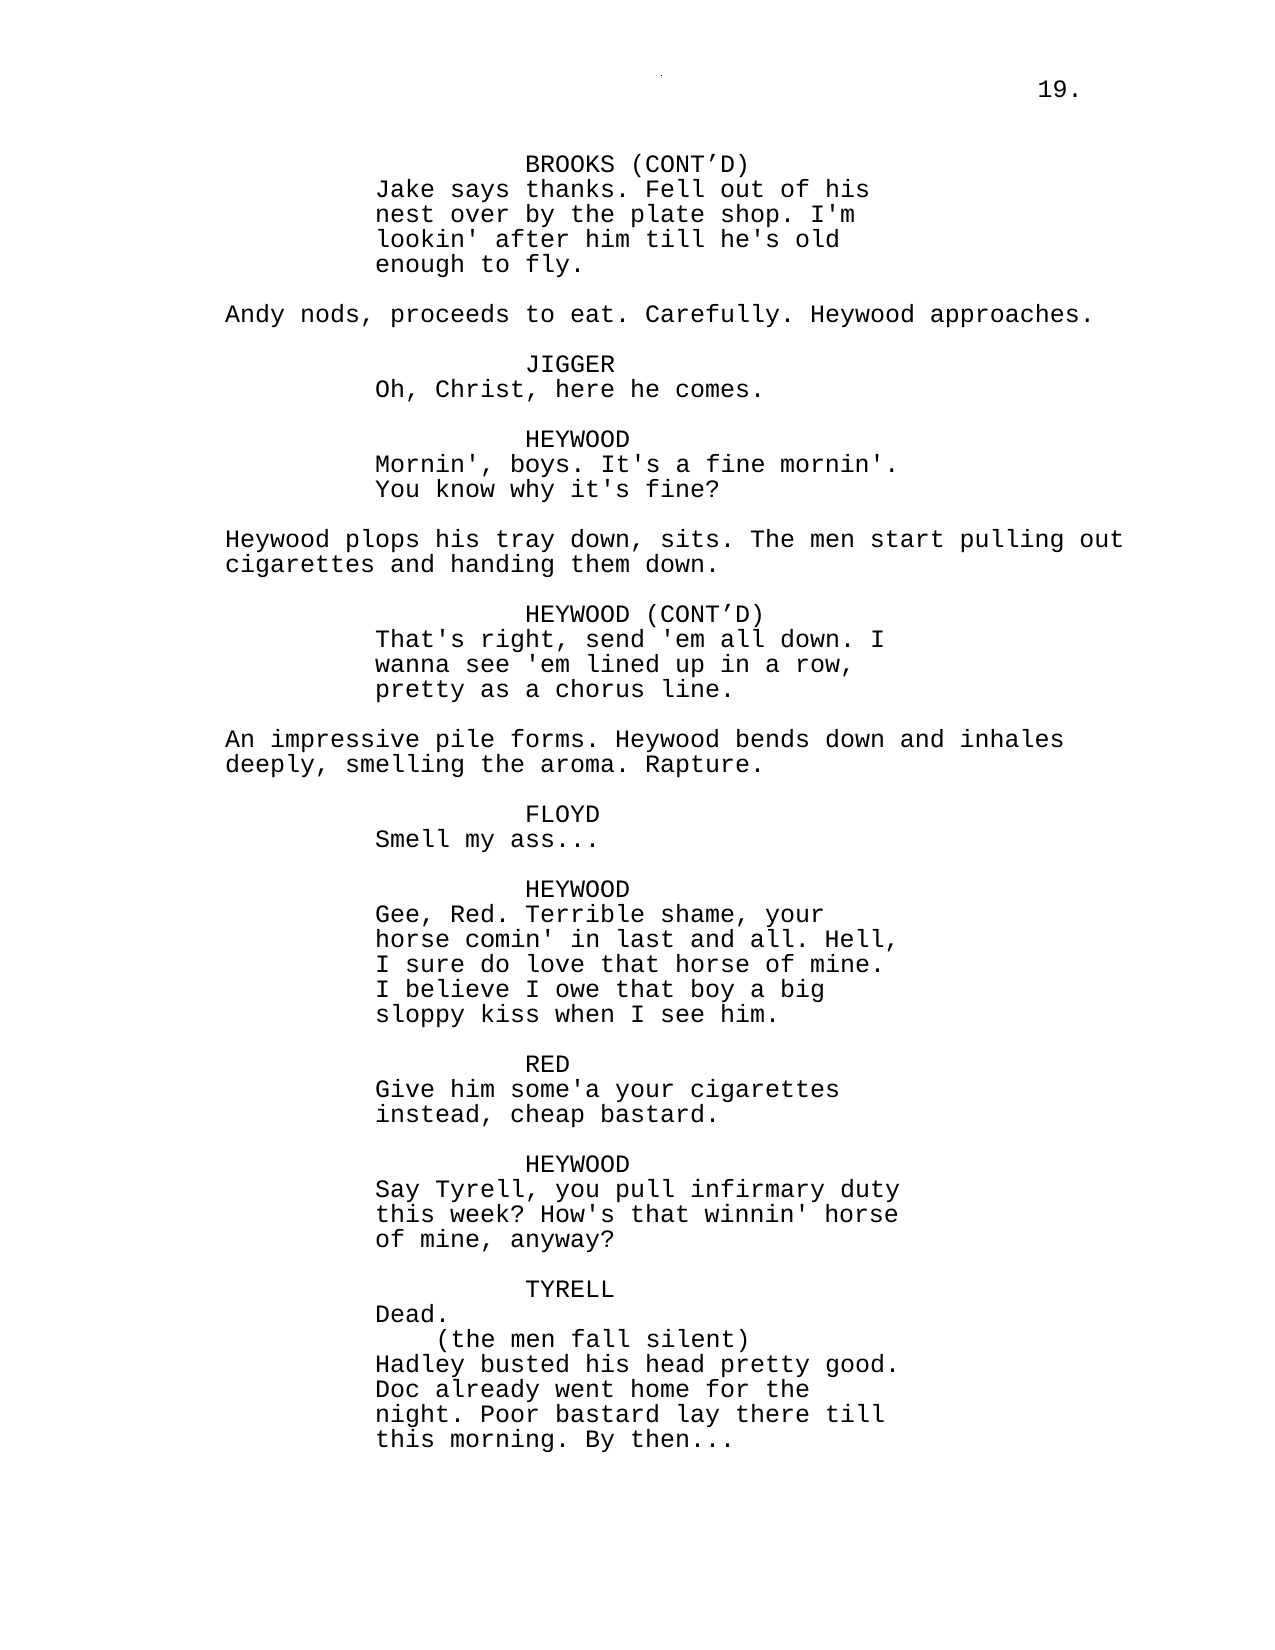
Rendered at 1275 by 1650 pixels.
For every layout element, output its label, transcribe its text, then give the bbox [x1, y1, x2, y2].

text HEYWOOD [525, 427, 1135, 452]
text FLOYD [525, 802, 1135, 827]
text I believe I owe that boy a big [375, 977, 1135, 1002]
text this week? How's that winnin' horse [375, 1202, 1135, 1227]
text That's right, send 'em all down. I [375, 627, 1135, 652]
text JIGGER [525, 352, 1135, 377]
text of mine, anyway? [375, 1227, 1135, 1252]
text wanna see 'em lined up in a row, [375, 652, 1135, 677]
text Gee, Red. Terrible shame, your [375, 902, 1135, 927]
text Heywood plops his tray down, sits. The men start pulling out cigarettes and handing them down. [225, 527, 1135, 577]
text HEYWOOD [525, 877, 1135, 902]
text Jake says thanks. Fell out of his [375, 177, 1135, 202]
text lookin' after him till he's old [375, 227, 1135, 252]
text An impressive pile forms. Heywood bends down and inhales deeply, smelling the aroma. Rapture. [225, 727, 1080, 777]
text Doc already went home for the [375, 1377, 1135, 1402]
text 19. [1037, 77, 1135, 102]
text Dead. [375, 1302, 1135, 1327]
text TYRELL [525, 1277, 1135, 1302]
text instead, cheap bastard. [375, 1102, 1135, 1127]
text horse comin' in last and all. Hell, [375, 927, 1135, 952]
text Give him some'a your cigarettes [375, 1077, 1135, 1102]
text BROOKS (CONT’D) [525, 152, 1135, 177]
text night. Poor bastard lay there till [375, 1402, 1135, 1427]
text (the men fall silent) [435, 1327, 1135, 1352]
text I sure do love that horse of mine. [375, 952, 1135, 977]
text Hadley busted his head pretty good. [375, 1352, 1135, 1377]
text Mornin', boys. It's a fine mornin'. [375, 452, 1135, 477]
text HEYWOOD (CONT’D) [525, 602, 1135, 627]
text enough to fly. [375, 252, 1135, 277]
text this morning. By then... [375, 1427, 1135, 1452]
text pretty as a chorus line. [375, 677, 1135, 702]
text Andy nods, proceeds to eat. Carefully. Heywood approaches. [225, 302, 1135, 327]
text You know why it's fine? [375, 477, 1135, 502]
text HEYWOOD [525, 1152, 1135, 1177]
text Oh, Christ, here he comes. [375, 377, 1135, 402]
text RED [525, 1052, 1135, 1077]
text sloppy kiss when I see him. [375, 1002, 1135, 1027]
text Say Tyrell, you pull infirmary duty [375, 1177, 1135, 1202]
text Smell my ass... [375, 827, 1135, 852]
text nest over by the plate shop. I'm [375, 202, 1135, 227]
